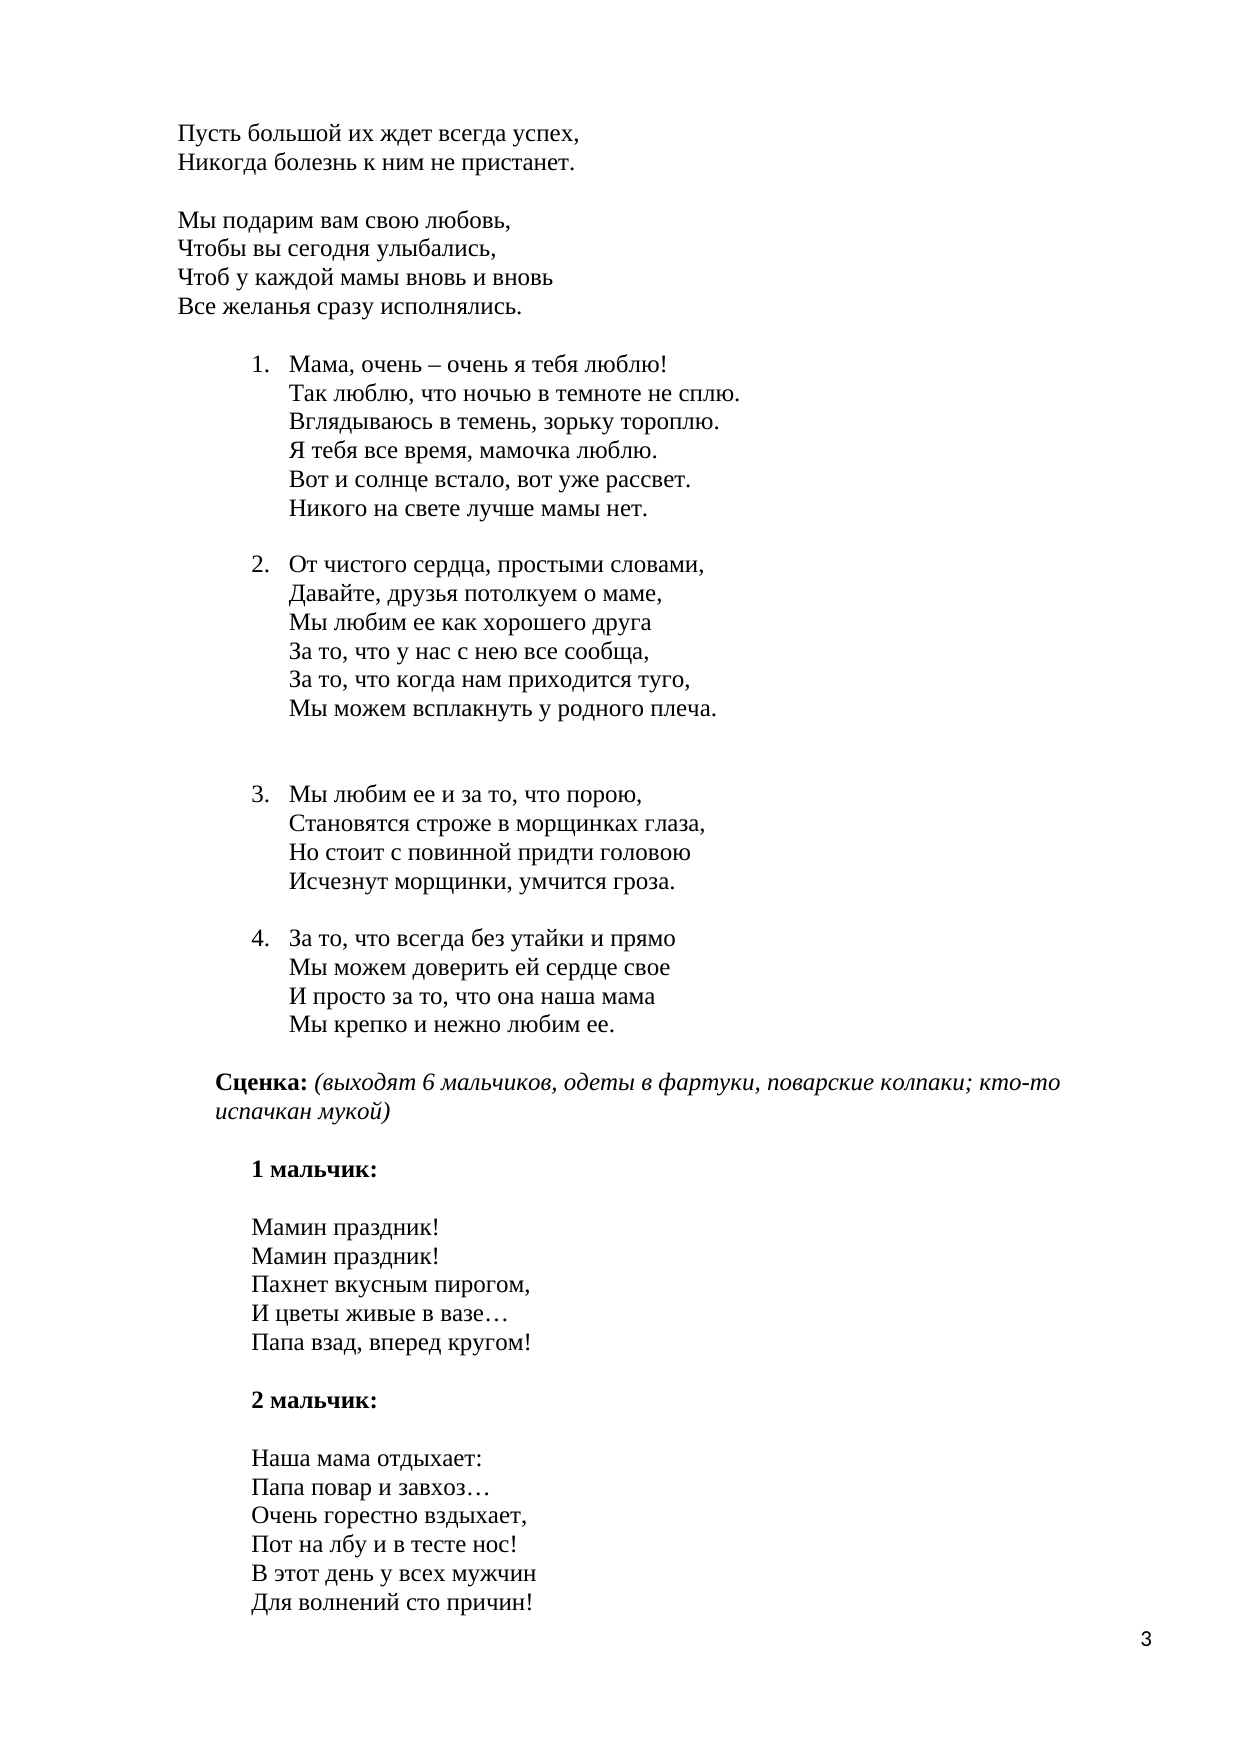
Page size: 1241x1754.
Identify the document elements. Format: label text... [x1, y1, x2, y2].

text 2 мальчик: [251, 1385, 1152, 1414]
text 1 мальчик: [251, 1154, 1152, 1183]
list Мы любим ее и за то, что порою, Становятся строже в морщинках глаза, Но стоит с повинной придти головою Исчезнут морщинки, умчится гроза. [251, 779, 1152, 894]
text Наша мама отдыхает: Папа повар и завхоз… Очень горестно вздыхает, Пот на лбу и в тесте нос! В этот день у всех мужчин Для волнений сто причин! [251, 1443, 1152, 1615]
list От чистого сердца, простыми словами, Давайте, друзья потолкуем о маме, Мы любим ее как хорошего друга За то, что у нас с нею все сообща, За то, что когда нам приходится туго, Мы можем всплакнуть у родного плеча. [251, 549, 1152, 722]
text Мамин праздник! Мамин праздник! Пахнет вкусным пирогом, И цветы живые в вазе… Папа взад, вперед кругом! [251, 1212, 1152, 1356]
list За то, что всегда без утайки и прямо Мы можем доверить ей сердце свое И просто за то, что она наша мама Мы крепко и нежно любим ее. [251, 923, 1152, 1038]
text Мы подарим вам свою любовь, Чтобы вы сегодня улыбались, Чтоб у каждой мамы вновь и вновь Все желанья сразу исполнялись. [177, 205, 1152, 320]
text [177, 118, 1152, 176]
text Сценка: (выходят 6 мальчиков, одеты в фартуки, поварские колпаки; кто-то испачкан мукой) [215, 1067, 1152, 1125]
list Мама, очень – очень я тебя люблю! Так люблю, что ночью в темноте не сплю. Вглядываюсь в темень, зорьку тороплю. Я тебя все время, мамочка люблю. Вот и солнце встало, вот уже рассвет. Никого на свете лучше мамы нет. [251, 349, 1152, 521]
